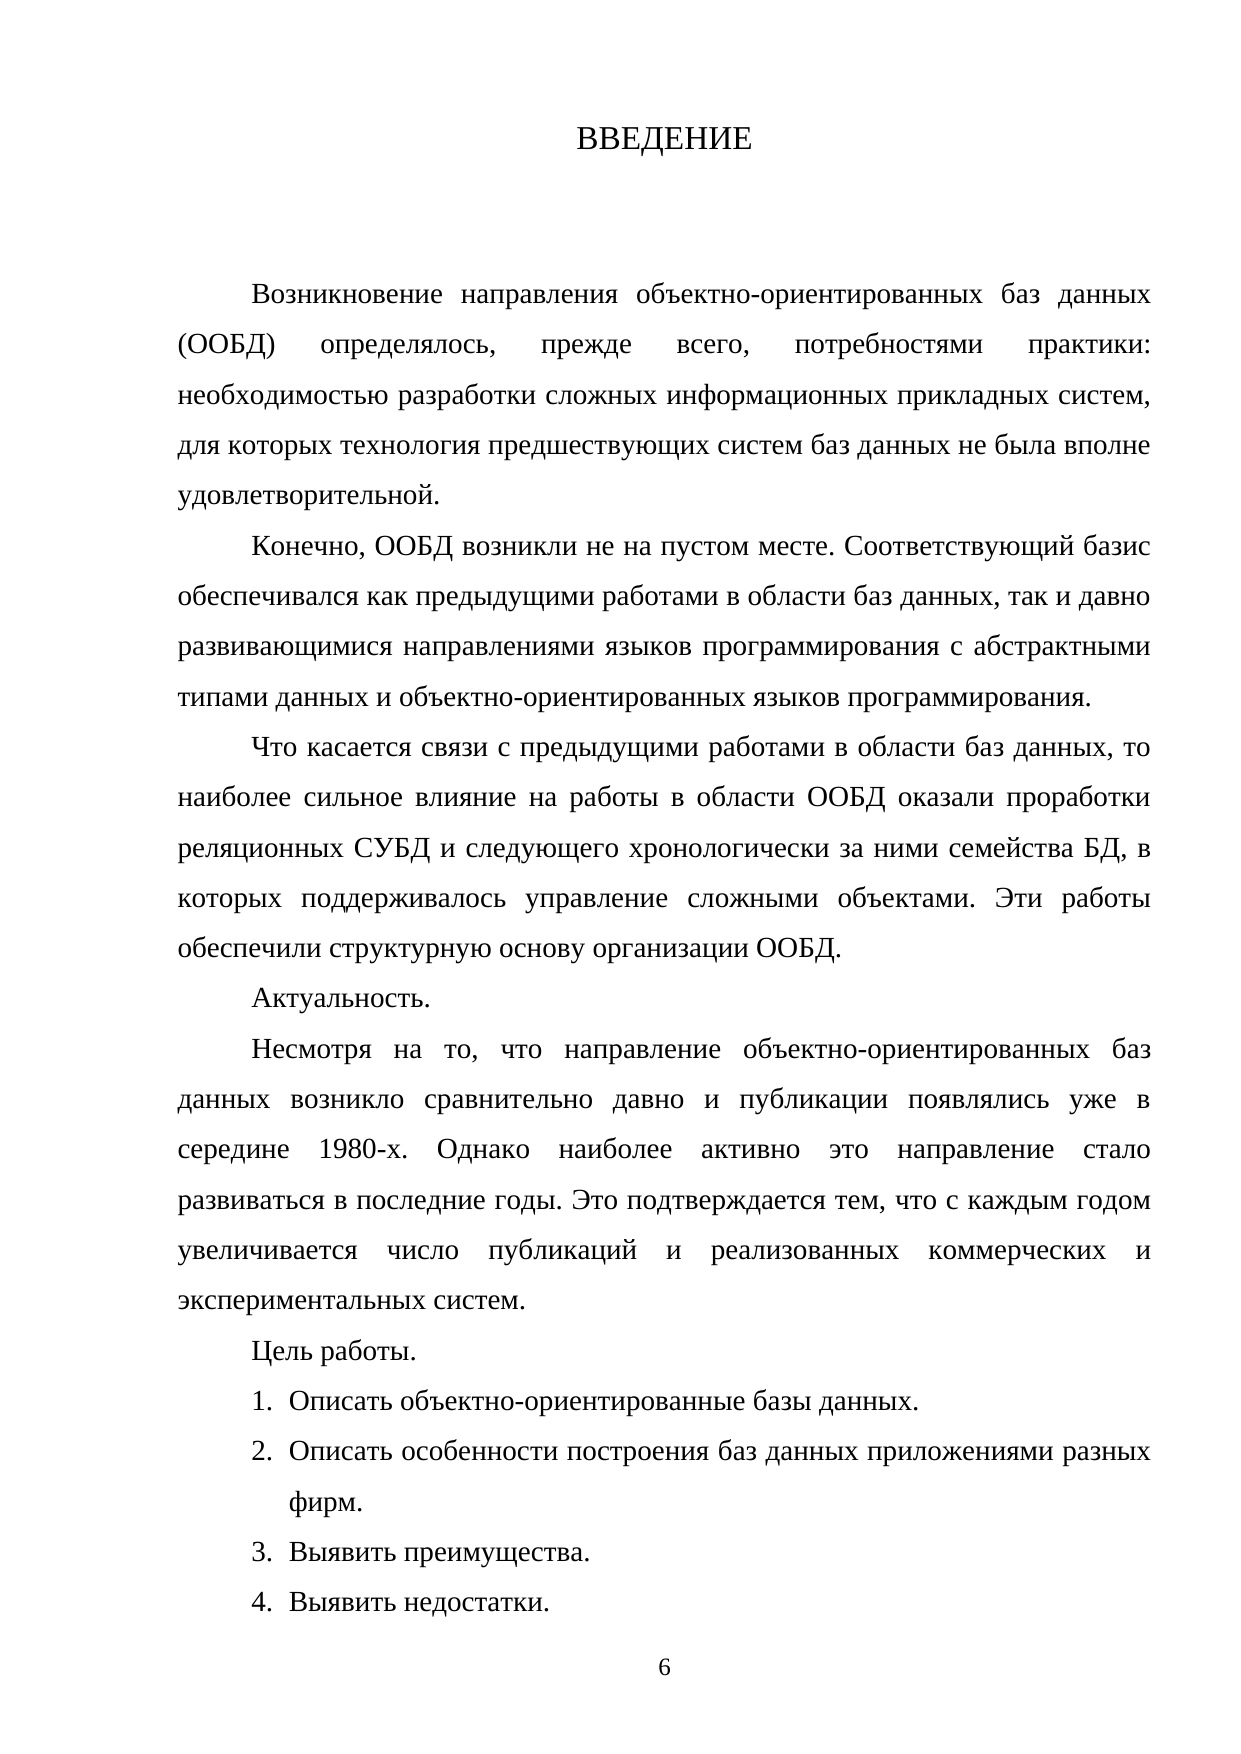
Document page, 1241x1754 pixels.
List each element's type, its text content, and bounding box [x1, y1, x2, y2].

text Конечно, ООБД возникли не на пустом месте. Соответствующий базис обеспечивался как предыдущими работами в области баз данных, так и давно развивающимися направлениями языков программирования с абстрактными типами данных и объектно-ориентированных языков программирования. [177, 528, 1152, 712]
list Выявить преимущества. [251, 1534, 1152, 1568]
list Описать особенности построения баз данных приложениями разных фирм. [251, 1433, 1152, 1517]
text Цель работы. [177, 1333, 1152, 1366]
list Выявить недостатки. [251, 1584, 1152, 1618]
text Несмотря на то, что направление объектно-ориентированных баз данных возникло сравнительно давно и публикации появлялись уже в середине 1980-х. Однако наиболее активно это направление стало развиваться в последние годы. Это подтверждается тем, что с каждым годом увеличивается число публикаций и реализованных коммерческих и экспериментальных систем. [177, 1031, 1152, 1316]
text Возникновение направления объектно-ориентированных баз данных (ООБД) определялось, прежде всего, потребностями практики: необходимостью разработки сложных информационных прикладных систем, для которых технология предшествующих систем баз данных не была вполне удовлетворительной. [177, 276, 1152, 511]
text ВВЕДЕНИЕ [177, 118, 1152, 156]
text Что касается связи с предыдущими работами в области баз данных, то наиболее сильное влияние на работы в области ООБД оказали проработки реляционных СУБД и следующего хронологически за ними семейства БД, в которых поддерживалось управление сложными объектами. Эти работы обеспечили структурную основу организации OOБД. [177, 729, 1152, 964]
text Актуальность. [177, 981, 1152, 1014]
list Описать объектно-ориентированные базы данных. [251, 1383, 1152, 1417]
